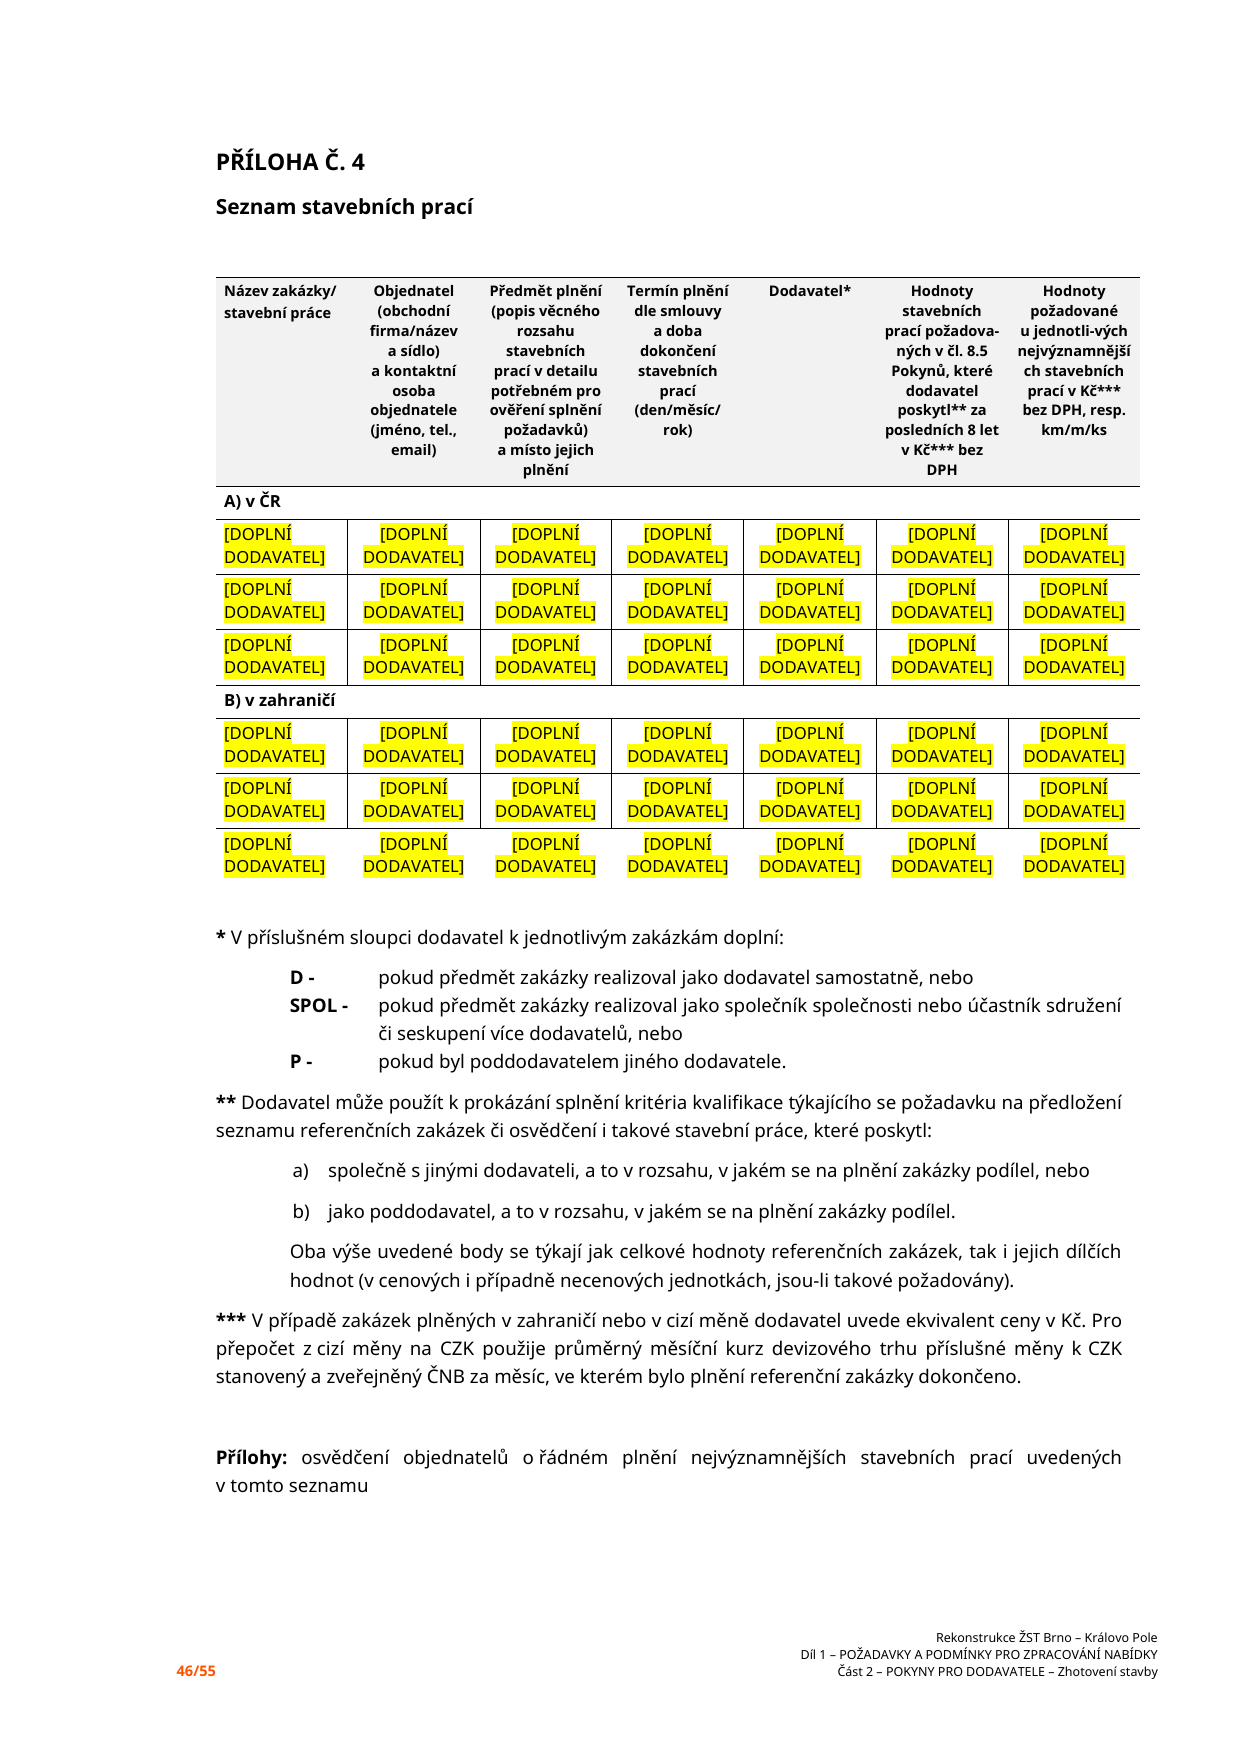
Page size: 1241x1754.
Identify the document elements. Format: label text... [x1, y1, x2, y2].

table_cell [DOPLNÍ DODAVATEL] [877, 719, 1008, 773]
text *** V případě zakázek plněných v zahraničí nebo v cizí měně dodavatel uvede ekvivalent ceny v Kč. Pro přepočet z cizí měny na CZK použije průměrný měsíční kurz devizového trhu příslušné měny k CZK stanovený a zveřejněný ČNB za měsíc, ve kterém bylo plnění referenční zakázky dokončeno. [216, 1307, 1122, 1389]
table_cell [DOPLNÍ DODAVATEL] [216, 774, 347, 828]
text P - pokud byl poddodavatelem jiného dodavatele. [289, 1049, 1122, 1074]
table_header Hodnoty stavebních prací požadova- ných v čl. 8.5 Pokynů, které dodavatel poskytl** za posledních 8 let v Kč*** bez DPH [876, 278, 1008, 486]
table_cell [DOPLNÍ DODAVATEL] [348, 575, 480, 629]
text Přílohy: osvědčení objednatelů o řádném plnění nejvýznamnějších stavebních prací uvedených v tomto seznamu [216, 1444, 1122, 1498]
table_cell [DOPLNÍ DODAVATEL] [1009, 719, 1140, 773]
list společně s jinými dodavateli, a to v rozsahu, v jakém se na plnění zakázky podílel, nebo [292, 1158, 1122, 1183]
table_cell [DOPLNÍ DODAVATEL] [481, 630, 611, 685]
table_header Název zakázky/ stavební práce [216, 278, 348, 486]
table_cell [DOPLNÍ DODAVATEL] [877, 774, 1008, 828]
table_cell [DOPLNÍ DODAVATEL] [877, 575, 1008, 629]
text Příloha č. 4 [216, 146, 1122, 177]
text Oba výše uvedené body se týkají jak celkové hodnoty referenčních zakázek, tak i jejich dílčích hodnot (v cenových i případně necenových jednotkách, jsou-li takové požadovány). [289, 1239, 1122, 1292]
table_cell [DOPLNÍ DODAVATEL] [744, 829, 876, 884]
table_cell [DOPLNÍ DODAVATEL] [744, 774, 876, 828]
table_cell [DOPLNÍ DODAVATEL] [348, 630, 480, 685]
table_cell A) v ČR [216, 487, 1140, 518]
table_header Objednatel (obchodní firma/název a sídlo) a kontaktní osoba objednatele (jméno, tel., email) [348, 278, 480, 486]
text * V příslušném sloupci dodavatel k jednotlivým zakázkám doplní: [216, 924, 1122, 950]
table_cell [DOPLNÍ DODAVATEL] [348, 829, 480, 884]
table_cell [DOPLNÍ DODAVATEL] [744, 719, 876, 773]
table_cell [DOPLNÍ DODAVATEL] [744, 520, 876, 574]
table_cell [DOPLNÍ DODAVATEL] [216, 575, 347, 629]
table_cell [DOPLNÍ DODAVATEL] [877, 520, 1008, 574]
table_cell [DOPLNÍ DODAVATEL] [216, 719, 347, 773]
table_cell [DOPLNÍ DODAVATEL] [481, 520, 611, 574]
table_cell [DOPLNÍ DODAVATEL] [348, 774, 480, 828]
table_cell [DOPLNÍ DODAVATEL] [744, 575, 876, 629]
table_cell [DOPLNÍ DODAVATEL] [612, 719, 743, 773]
table_cell [DOPLNÍ DODAVATEL] [744, 630, 876, 685]
text SPOL - pokud předmět zakázky realizoval jako společník společnosti nebo účastník sdružení či seskupení více dodavatelů, nebo [289, 993, 1122, 1046]
table_cell [DOPLNÍ DODAVATEL] [877, 630, 1008, 685]
table_cell [DOPLNÍ DODAVATEL] [612, 575, 743, 629]
table_cell [DOPLNÍ DODAVATEL] [216, 630, 347, 685]
table_header Dodavatel* [744, 278, 876, 486]
table_cell B) v zahraničí [216, 686, 1140, 717]
table_header Termín plnění dle smlouvy a doba dokončení stavebních prací (den/měsíc/ rok) [612, 278, 744, 486]
table_cell [DOPLNÍ DODAVATEL] [612, 829, 744, 884]
table_cell [DOPLNÍ DODAVATEL] [481, 719, 611, 773]
table_cell [DOPLNÍ DODAVATEL] [612, 630, 743, 685]
table_cell [DOPLNÍ DODAVATEL] [216, 829, 348, 884]
table_cell [DOPLNÍ DODAVATEL] [612, 520, 743, 574]
table_cell [DOPLNÍ DODAVATEL] [481, 774, 611, 828]
table_cell [DOPLNÍ DODAVATEL] [1009, 774, 1140, 828]
table_cell [DOPLNÍ DODAVATEL] [1009, 575, 1140, 629]
table_cell [DOPLNÍ DODAVATEL] [348, 719, 480, 773]
text D - pokud předmět zakázky realizoval jako dodavatel samostatně, nebo [289, 965, 1122, 990]
table_cell [DOPLNÍ DODAVATEL] [876, 829, 1008, 884]
table_header Předmět plnění (popis věcného rozsahu stavebních prací v detailu potřebném pro ověření splnění požadavků) a místo jejich plnění [480, 278, 612, 486]
text ** Dodavatel může použít k prokázání splnění kritéria kvalifikace týkajícího se požadavku na předložení seznamu referenčních zakázek či osvědčení i takové stavební práce, které poskytl: [216, 1089, 1122, 1143]
text Seznam stavebních prací [216, 192, 1122, 221]
table_cell [DOPLNÍ DODAVATEL] [1009, 630, 1140, 685]
table_cell [DOPLNÍ DODAVATEL] [1008, 829, 1140, 884]
table_cell [DOPLNÍ DODAVATEL] [480, 829, 612, 884]
text jako poddodavatel, a to v rozsahu, v jakém se na plnění zakázky podílel. [292, 1198, 1122, 1224]
table_cell [DOPLNÍ DODAVATEL] [216, 520, 347, 574]
table_cell [DOPLNÍ DODAVATEL] [348, 520, 480, 574]
table_cell [DOPLNÍ DODAVATEL] [481, 575, 611, 629]
table_header Hodnoty požadované u jednotli-vých nejvýznamnějších stavebních prací v Kč*** bez DPH, resp. km/m/ks [1008, 278, 1140, 486]
table_cell [DOPLNÍ DODAVATEL] [612, 774, 743, 828]
table_cell [DOPLNÍ DODAVATEL] [1009, 520, 1140, 574]
